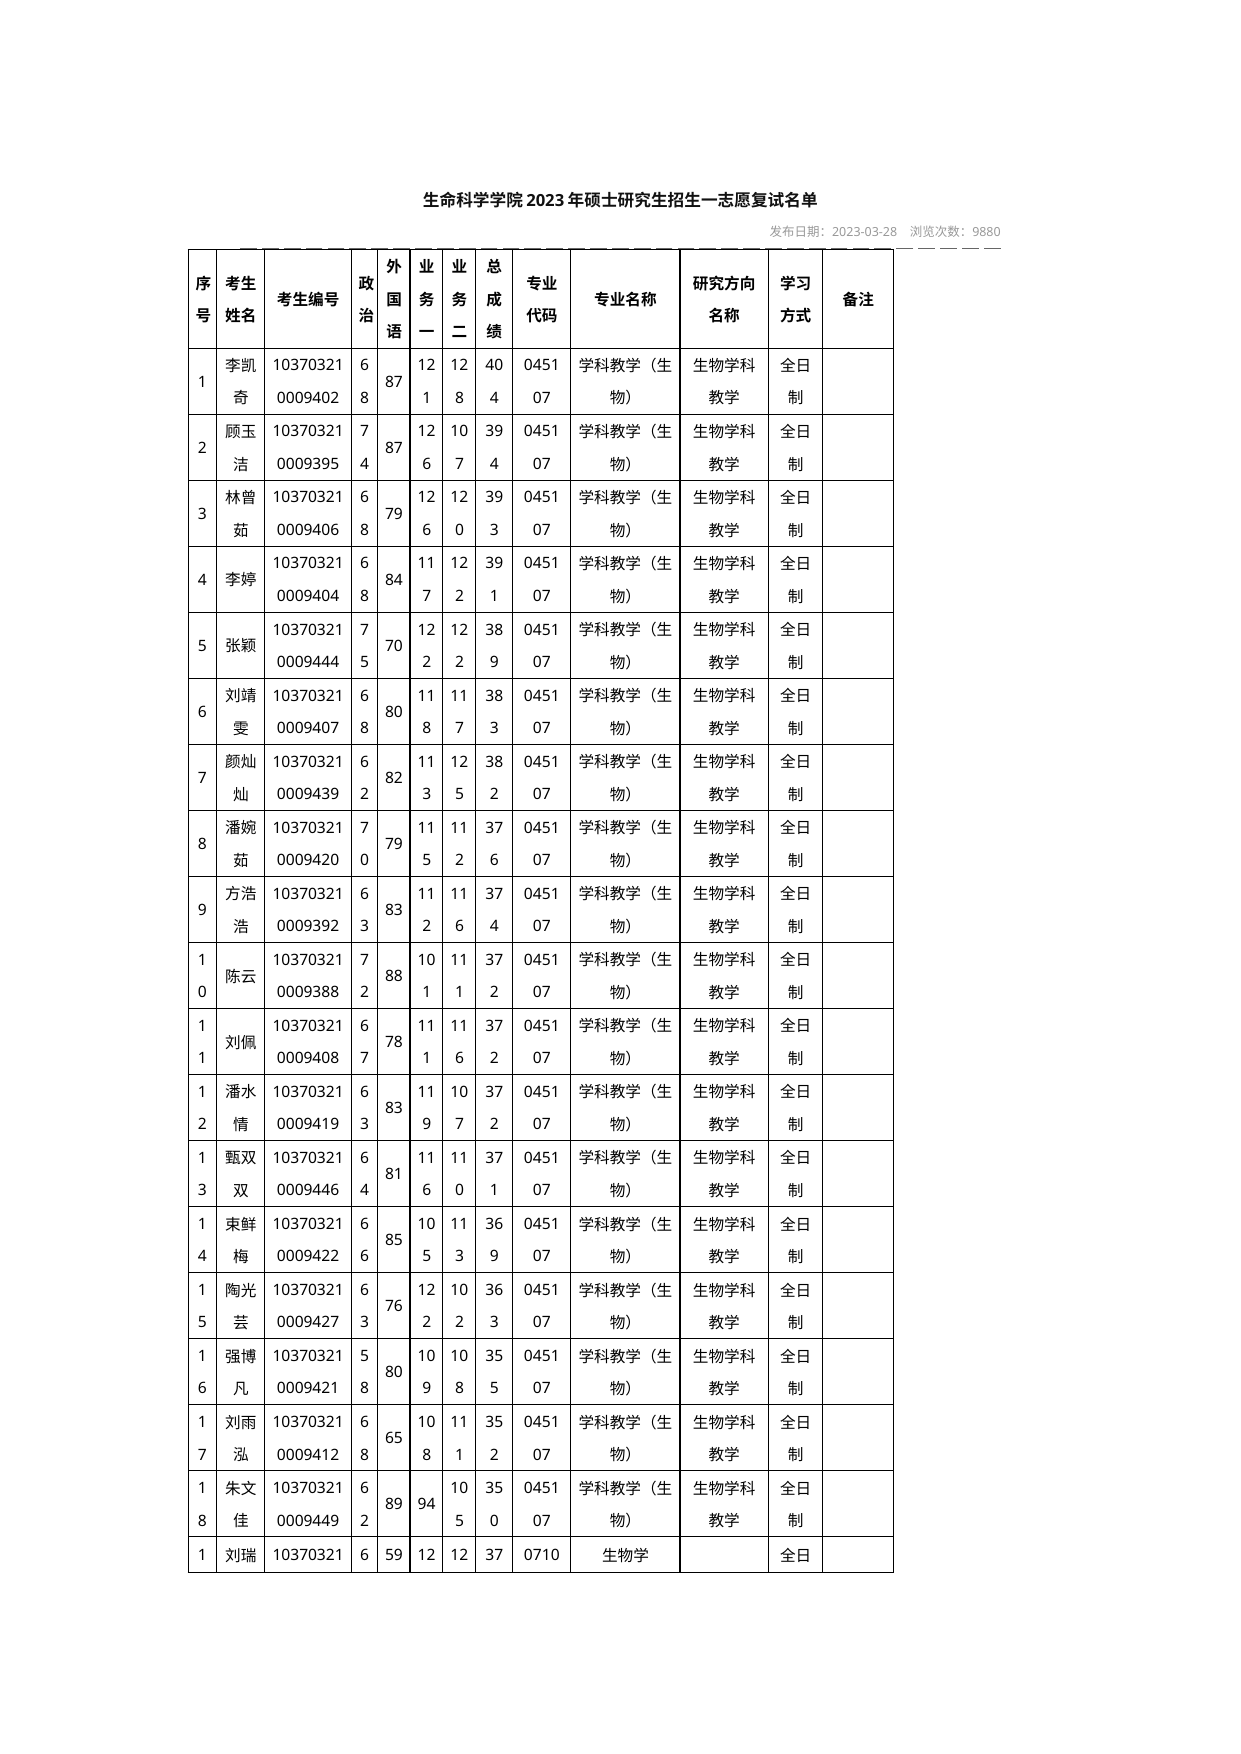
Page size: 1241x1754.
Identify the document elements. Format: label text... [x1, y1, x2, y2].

table_header 专业名称 [571, 250, 679, 347]
table_cell 102 [443, 1273, 475, 1338]
table_cell 122 [411, 613, 442, 678]
table_cell 13 [189, 1141, 216, 1206]
table_cell 045107 [513, 547, 570, 612]
table_cell 潘婉茹 [217, 811, 264, 876]
table_cell 375 [476, 1537, 512, 1572]
table_cell 103703210009395 [265, 415, 351, 479]
table_cell 6 [189, 679, 216, 744]
table_cell 学科教学（生物） [571, 481, 679, 546]
table_cell 404 [476, 349, 512, 413]
table_cell 9 [189, 877, 216, 942]
table_cell 369 [476, 1207, 512, 1272]
table_cell [823, 745, 893, 810]
table_cell 63 [352, 1273, 377, 1338]
table_cell 045107 [513, 415, 570, 479]
table_cell 生物学科教学 [681, 481, 768, 546]
table_cell 103703210009446 [265, 1141, 351, 1206]
table_cell 强博凡 [217, 1339, 264, 1404]
table_cell 64 [352, 1141, 377, 1206]
table_cell 363 [476, 1273, 512, 1338]
table_cell [823, 877, 893, 942]
table_cell 学科教学（生物） [571, 1009, 679, 1074]
table_cell 7 [189, 745, 216, 810]
table_cell 107 [443, 415, 475, 479]
table_cell 生物学科教学 [681, 349, 768, 413]
table_cell 045107 [513, 613, 570, 678]
table_cell 103703210009402 [265, 349, 351, 413]
table_cell 朱文佳 [217, 1471, 264, 1536]
table_cell 59 [378, 1537, 409, 1572]
table_cell 374 [476, 877, 512, 942]
table_cell 65 [378, 1405, 409, 1470]
table_cell 372 [476, 943, 512, 1008]
table_cell 生物学科教学 [681, 745, 768, 810]
table_cell 382 [476, 745, 512, 810]
table_cell 生物学科教学 [681, 877, 768, 942]
table_cell 70 [378, 613, 409, 678]
table_cell 12 [189, 1075, 216, 1140]
table_cell 112 [411, 877, 442, 942]
table_cell [823, 1141, 893, 1206]
table_cell [823, 415, 893, 479]
table_cell 17 [189, 1405, 216, 1470]
table_cell 113 [443, 1207, 475, 1272]
table_cell [823, 811, 893, 876]
table_cell 107 [443, 1075, 475, 1140]
table_cell 全日制 [769, 1471, 822, 1536]
table_cell 111 [411, 1009, 442, 1074]
table_cell 全日制 [769, 943, 822, 1008]
table_cell [823, 547, 893, 612]
text 发布日期：2023-03-28 浏览次数：9880 [239, 215, 1001, 249]
table_cell 045107 [513, 349, 570, 413]
text 生命科学学院2023年硕士研究生招生一志愿复试名单 [187, 183, 1053, 215]
table_cell 颜灿灿 [217, 745, 264, 810]
table_cell 111 [443, 1405, 475, 1470]
table_cell 103703210009420 [265, 811, 351, 876]
table_cell 371 [476, 1141, 512, 1206]
table_cell [823, 349, 893, 413]
table_cell 101 [411, 943, 442, 1008]
table_cell 045107 [513, 1207, 570, 1272]
table_header 业务一 [411, 250, 442, 347]
table_cell 学科教学（生物） [571, 1075, 679, 1140]
table_cell 生物学科教学 [681, 943, 768, 1008]
table_cell 87 [378, 349, 409, 413]
table_cell 110 [443, 1141, 475, 1206]
table_cell 陶光芸 [217, 1273, 264, 1338]
table_cell 生物学科教学 [681, 1009, 768, 1074]
table_cell 128 [443, 349, 475, 413]
table_cell 学科教学（生物） [571, 1207, 679, 1272]
table_cell 105 [411, 1207, 442, 1272]
table_cell 103703210009412 [265, 1405, 351, 1470]
table_cell 68 [352, 1405, 377, 1470]
table_cell 全日制 [769, 877, 822, 942]
table_cell 学科教学（生物） [571, 1141, 679, 1206]
table_cell 62 [352, 1471, 377, 1536]
table_header 政治 [352, 250, 377, 347]
table_cell 74 [352, 415, 377, 479]
table_cell 生物学 [571, 1537, 679, 1572]
table_cell 张颖 [217, 613, 264, 678]
table_cell 陈云 [217, 943, 264, 1008]
table_cell 103703210009439 [265, 745, 351, 810]
table_cell 生物学科教学 [681, 1405, 768, 1470]
table_cell 全日制 [769, 1141, 822, 1206]
table_cell 2 [189, 415, 216, 479]
table_cell 352 [476, 1405, 512, 1470]
table_cell 122 [443, 547, 475, 612]
table_cell 383 [476, 679, 512, 744]
table_cell 11 [189, 1009, 216, 1074]
table_cell 045107 [513, 745, 570, 810]
table_cell 刘雨泓 [217, 1405, 264, 1470]
table_cell 全日制 [769, 1273, 822, 1338]
table_cell [823, 943, 893, 1008]
table_cell 372 [476, 1075, 512, 1140]
table_cell 72 [352, 943, 377, 1008]
table_cell 103703210009392 [265, 877, 351, 942]
table_cell 束鲜梅 [217, 1207, 264, 1272]
table_cell 103703210009422 [265, 1207, 351, 1272]
table_cell 116 [443, 877, 475, 942]
table_cell 70 [352, 811, 377, 876]
table_cell 79 [378, 481, 409, 546]
table_cell 045107 [513, 811, 570, 876]
table_cell 103703210009408 [265, 1009, 351, 1074]
table_cell 045107 [513, 1075, 570, 1140]
table_cell 122 [443, 613, 475, 678]
table_cell 62 [352, 745, 377, 810]
table_cell 68 [352, 349, 377, 413]
table_cell 16 [189, 1339, 216, 1404]
table_cell 103703210009406 [265, 481, 351, 546]
table_header 总 成绩 [476, 250, 512, 347]
table_cell 045107 [513, 943, 570, 1008]
table_cell 117 [443, 679, 475, 744]
table_cell [823, 1537, 893, 1572]
table_cell 学科教学（生物） [571, 1471, 679, 1536]
table_cell 119 [411, 1075, 442, 1140]
table_cell [823, 679, 893, 744]
table_cell 103703210009419 [265, 1075, 351, 1140]
table_cell 学科教学（生物） [571, 1405, 679, 1470]
table_cell 79 [378, 811, 409, 876]
table_cell 刘佩 [217, 1009, 264, 1074]
table_cell 126 [411, 481, 442, 546]
table_cell 4 [189, 547, 216, 612]
table_cell 124 [443, 1537, 475, 1572]
table_cell 生物学科教学 [681, 811, 768, 876]
table_cell 94 [411, 1471, 442, 1536]
table_cell 108 [443, 1339, 475, 1404]
table_cell 全日制 [769, 1339, 822, 1404]
table_cell 376 [476, 811, 512, 876]
table_cell 88 [378, 943, 409, 1008]
table_cell 108 [411, 1405, 442, 1470]
table_header 备注 [823, 250, 893, 347]
table_cell 045107 [513, 877, 570, 942]
table_cell 8 [189, 811, 216, 876]
table_cell 391 [476, 547, 512, 612]
table_cell 122 [411, 1273, 442, 1338]
table_cell 刘靖雯 [217, 679, 264, 744]
table_cell 045107 [513, 1339, 570, 1404]
table_cell 学科教学（生物） [571, 811, 679, 876]
table_cell 全日制 [769, 745, 822, 810]
table_cell 14 [189, 1207, 216, 1272]
table_cell 103703210009585 [265, 1537, 351, 1572]
table_cell 生物学科教学 [681, 1339, 768, 1404]
table_cell 63 [352, 877, 377, 942]
table_cell 生物学科教学 [681, 613, 768, 678]
table_cell 生物学科教学 [681, 547, 768, 612]
table_header 业务二 [443, 250, 475, 347]
table_cell 109 [411, 1339, 442, 1404]
table_cell 全日制 [769, 547, 822, 612]
table_cell [823, 1405, 893, 1470]
table_cell 045107 [513, 1471, 570, 1536]
table_cell 85 [378, 1207, 409, 1272]
table_header 序号 [189, 250, 216, 347]
table_cell 学科教学（生物） [571, 415, 679, 479]
table_header 研究方向名称 [681, 250, 768, 347]
table_cell 全日制 [769, 1207, 822, 1272]
table_cell 126 [411, 415, 442, 479]
table_cell 84 [378, 547, 409, 612]
table_cell 394 [476, 415, 512, 479]
table_cell 103703210009444 [265, 613, 351, 678]
table_cell 全日制 [769, 1405, 822, 1470]
table_cell 林曾茹 [217, 481, 264, 546]
table_cell 全日制 [769, 1075, 822, 1140]
table_cell 103703210009421 [265, 1339, 351, 1404]
table_cell 120 [443, 481, 475, 546]
table_cell [681, 1537, 768, 1572]
table_cell 355 [476, 1339, 512, 1404]
table_cell 83 [378, 1075, 409, 1140]
table_cell 68 [352, 547, 377, 612]
table_cell 117 [411, 547, 442, 612]
table_cell 78 [378, 1009, 409, 1074]
table_cell [823, 481, 893, 546]
table_cell 3 [189, 481, 216, 546]
table_cell 58 [352, 1339, 377, 1404]
table_cell 学科教学（生物） [571, 547, 679, 612]
table_cell 1 [189, 349, 216, 413]
table_cell 生物学科教学 [681, 1075, 768, 1140]
table_cell [823, 1075, 893, 1140]
table_cell 76 [378, 1273, 409, 1338]
table_cell 刘瑞云 [217, 1537, 264, 1572]
table_cell 生物学科教学 [681, 679, 768, 744]
table_cell 学科教学（生物） [571, 679, 679, 744]
table_cell 15 [189, 1273, 216, 1338]
table_cell [823, 1207, 893, 1272]
table_cell 18 [189, 1471, 216, 1536]
table_cell 学科教学（生物） [571, 877, 679, 942]
table_cell 071000 [513, 1537, 570, 1572]
table_cell 045107 [513, 481, 570, 546]
table_cell 全日制 [769, 481, 822, 546]
table_header 外国语 [378, 250, 409, 347]
table_cell 19 [189, 1537, 216, 1572]
table_cell 105 [443, 1471, 475, 1536]
table_cell 全日制 [769, 811, 822, 876]
table_cell 生物学科教学 [681, 1471, 768, 1536]
table_cell 李凯奇 [217, 349, 264, 413]
table_cell 87 [378, 415, 409, 479]
table_cell 68 [352, 679, 377, 744]
table_cell 80 [378, 679, 409, 744]
table_cell 82 [378, 745, 409, 810]
table_cell 学科教学（生物） [571, 1273, 679, 1338]
table_cell 121 [411, 349, 442, 413]
table_cell 045107 [513, 1273, 570, 1338]
table_cell 生物学科教学 [681, 1273, 768, 1338]
table_cell 全日制 [769, 613, 822, 678]
table_cell 350 [476, 1471, 512, 1536]
table_cell 李婷 [217, 547, 264, 612]
table_cell 372 [476, 1009, 512, 1074]
table_cell 69 [352, 1537, 377, 1572]
table_cell 学科教学（生物） [571, 943, 679, 1008]
table_cell 学科教学（生物） [571, 349, 679, 413]
table_cell 83 [378, 877, 409, 942]
table_cell 123 [411, 1537, 442, 1572]
table_cell 67 [352, 1009, 377, 1074]
table_cell 全日制 [769, 1009, 822, 1074]
table_cell 116 [411, 1141, 442, 1206]
table_cell [823, 613, 893, 678]
table_cell 顾玉洁 [217, 415, 264, 479]
table_cell 生物学科教学 [681, 415, 768, 479]
table_cell 113 [411, 745, 442, 810]
table_cell 393 [476, 481, 512, 546]
table_cell [823, 1471, 893, 1536]
table_cell 116 [443, 1009, 475, 1074]
table_cell 全日制 [769, 415, 822, 479]
table_cell 115 [411, 811, 442, 876]
table_cell 全日制 [769, 1537, 822, 1572]
table_cell 045107 [513, 1141, 570, 1206]
table_cell 103703210009404 [265, 547, 351, 612]
table_cell 63 [352, 1075, 377, 1140]
table_cell 103703210009427 [265, 1273, 351, 1338]
table_cell 045107 [513, 1009, 570, 1074]
table_cell 甄双双 [217, 1141, 264, 1206]
table_header 学习方式 [769, 250, 822, 347]
table_cell 125 [443, 745, 475, 810]
table_cell 10 [189, 943, 216, 1008]
table_header 考生 姓名 [217, 250, 264, 347]
table_cell [823, 1339, 893, 1404]
table_cell [823, 1273, 893, 1338]
table_cell 118 [411, 679, 442, 744]
table_cell 045107 [513, 679, 570, 744]
table_cell 68 [352, 481, 377, 546]
table_cell 生物学科教学 [681, 1207, 768, 1272]
table_cell 全日制 [769, 679, 822, 744]
table_cell 潘水情 [217, 1075, 264, 1140]
table_cell 111 [443, 943, 475, 1008]
table_cell [823, 1009, 893, 1074]
table_cell 学科教学（生物） [571, 1339, 679, 1404]
table_cell 89 [378, 1471, 409, 1536]
table_cell 学科教学（生物） [571, 745, 679, 810]
table_cell 75 [352, 613, 377, 678]
table_cell 112 [443, 811, 475, 876]
table_header 考生编号 [265, 250, 351, 347]
table_cell 103703210009407 [265, 679, 351, 744]
table_cell 生物学科教学 [681, 1141, 768, 1206]
table_cell 学科教学（生物） [571, 613, 679, 678]
table_cell 389 [476, 613, 512, 678]
table_cell 方浩浩 [217, 877, 264, 942]
table_header 专业代码 [513, 250, 570, 347]
table_cell 81 [378, 1141, 409, 1206]
table_cell 103703210009388 [265, 943, 351, 1008]
table_cell 103703210009449 [265, 1471, 351, 1536]
table_cell 5 [189, 613, 216, 678]
table_cell 66 [352, 1207, 377, 1272]
table_cell 80 [378, 1339, 409, 1404]
table_cell 全日制 [769, 349, 822, 413]
table_cell 045107 [513, 1405, 570, 1470]
